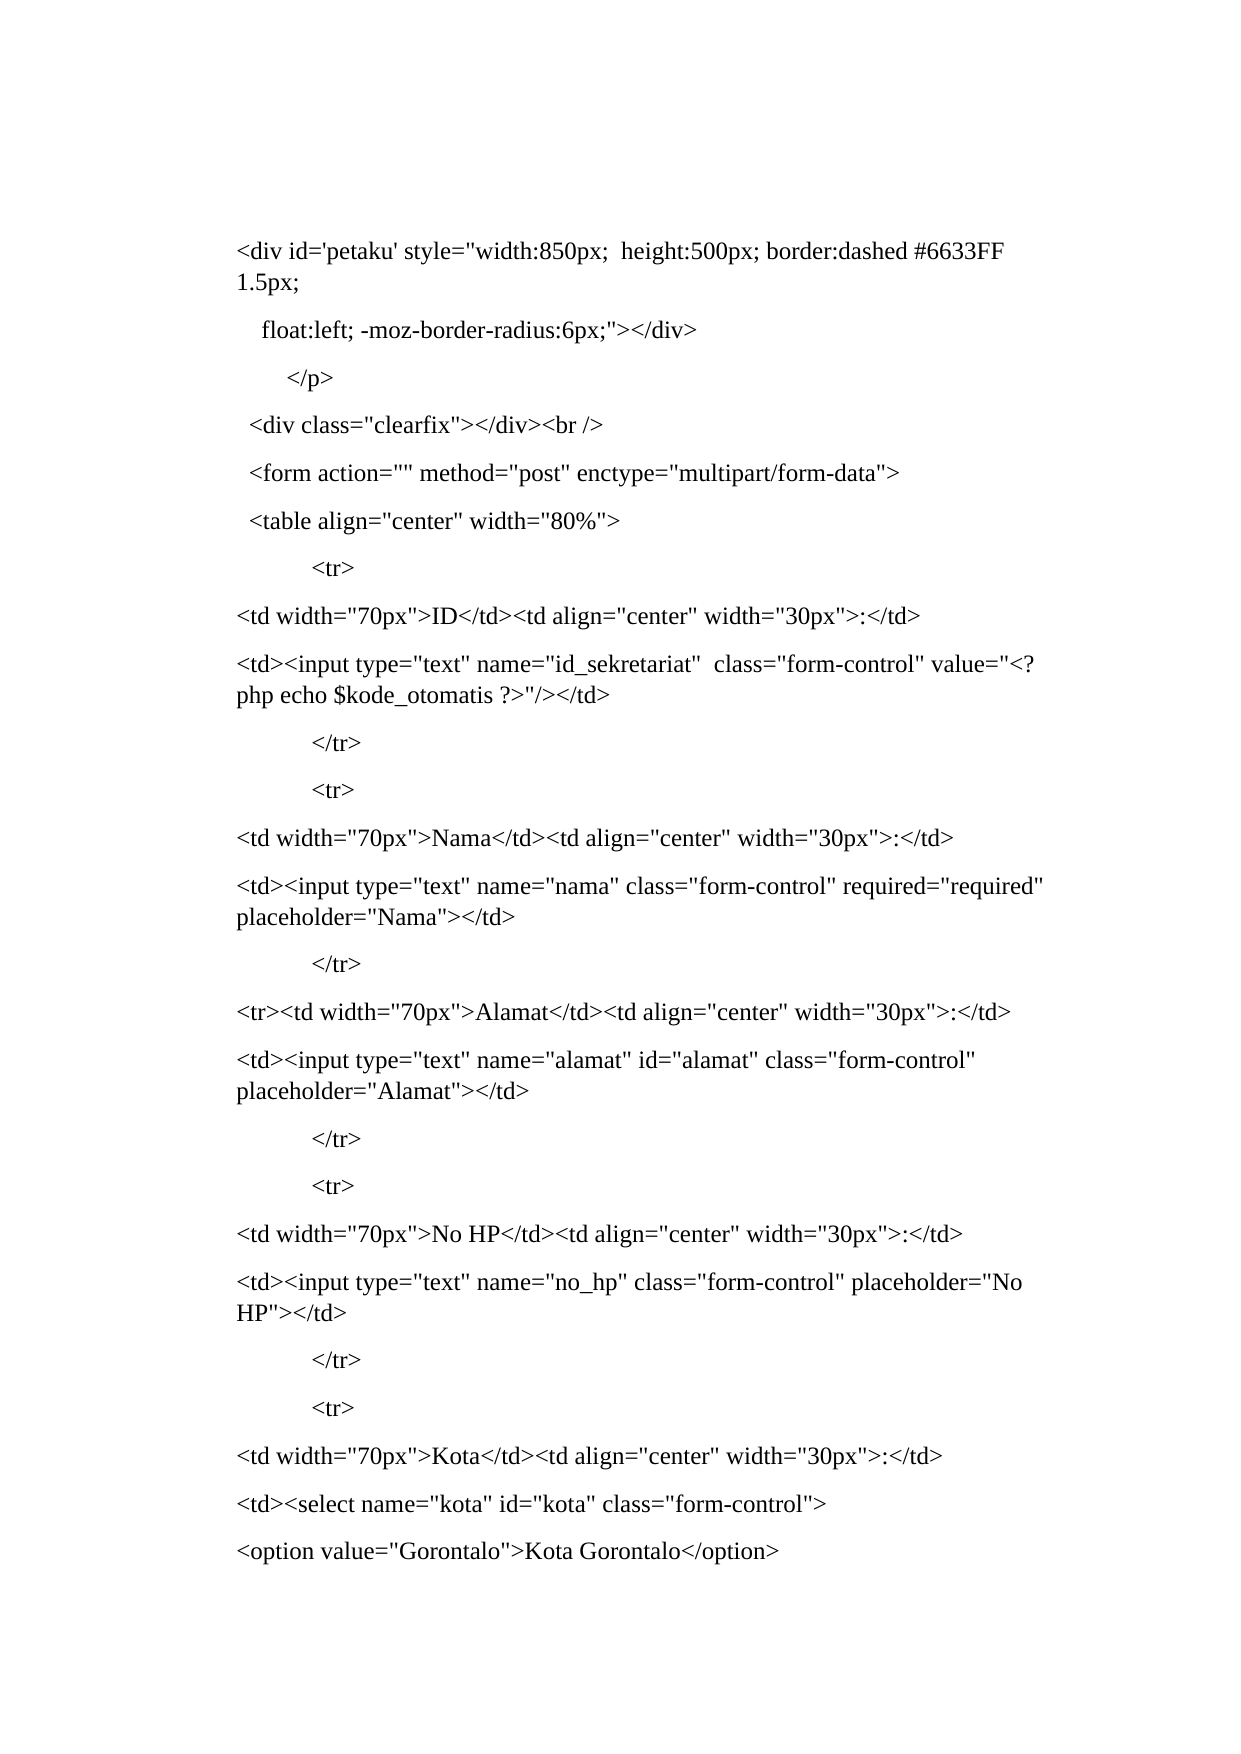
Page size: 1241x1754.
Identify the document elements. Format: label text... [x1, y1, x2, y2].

text </p> [236, 363, 1063, 391]
text </tr> [236, 728, 1063, 756]
text <tr> [236, 1171, 1063, 1200]
text <tr> [236, 553, 1063, 582]
text <td width="70px">ID</td><td align="center" width="30px">:</td> [236, 601, 1063, 630]
text </tr> [236, 1124, 1063, 1152]
text <td width="70px">Kota</td><td align="center" width="30px">:</td> [236, 1441, 1063, 1470]
text <option value="Gorontalo">Kota Gorontalo</option> [236, 1536, 1063, 1565]
text <div id='petaku' style="width:850px; height:500px; border:dashed #6633FF 1.5px; [236, 236, 1063, 296]
text <tr><td width="70px">Alamat</td><td align="center" width="30px">:</td> [236, 997, 1063, 1026]
text <form action="" method="post" enctype="multipart/form-data"> [236, 458, 1063, 487]
text </tr> [236, 949, 1063, 978]
text <tr> [236, 1393, 1063, 1422]
text <table align="center" width="80%"> [236, 506, 1063, 534]
text <td width="70px">Nama</td><td align="center" width="30px">:</td> [236, 823, 1063, 852]
text <td><input type="text" name="no_hp" class="form-control" placeholder="No HP"></td> [236, 1267, 1063, 1327]
text <td><input type="text" name="id_sekretariat" class="form-control" value="<?php echo $kode_otomatis ?>"/></td> [236, 649, 1063, 709]
text <td><input type="text" name="nama" class="form-control" required="required" placeholder="Nama"></td> [236, 871, 1063, 931]
text </tr> [236, 1346, 1063, 1374]
text <td><input type="text" name="alamat" id="alamat" class="form-control" placeholder="Alamat"></td> [236, 1045, 1063, 1105]
text <td><select name="kota" id="kota" class="form-control"> [236, 1489, 1063, 1517]
text float:left; -moz-border-radius:6px;"></div> [236, 315, 1063, 344]
text <div class="clearfix"></div><br /> [236, 410, 1063, 439]
text <td width="70px">No HP</td><td align="center" width="30px">:</td> [236, 1219, 1063, 1248]
text <tr> [236, 775, 1063, 804]
